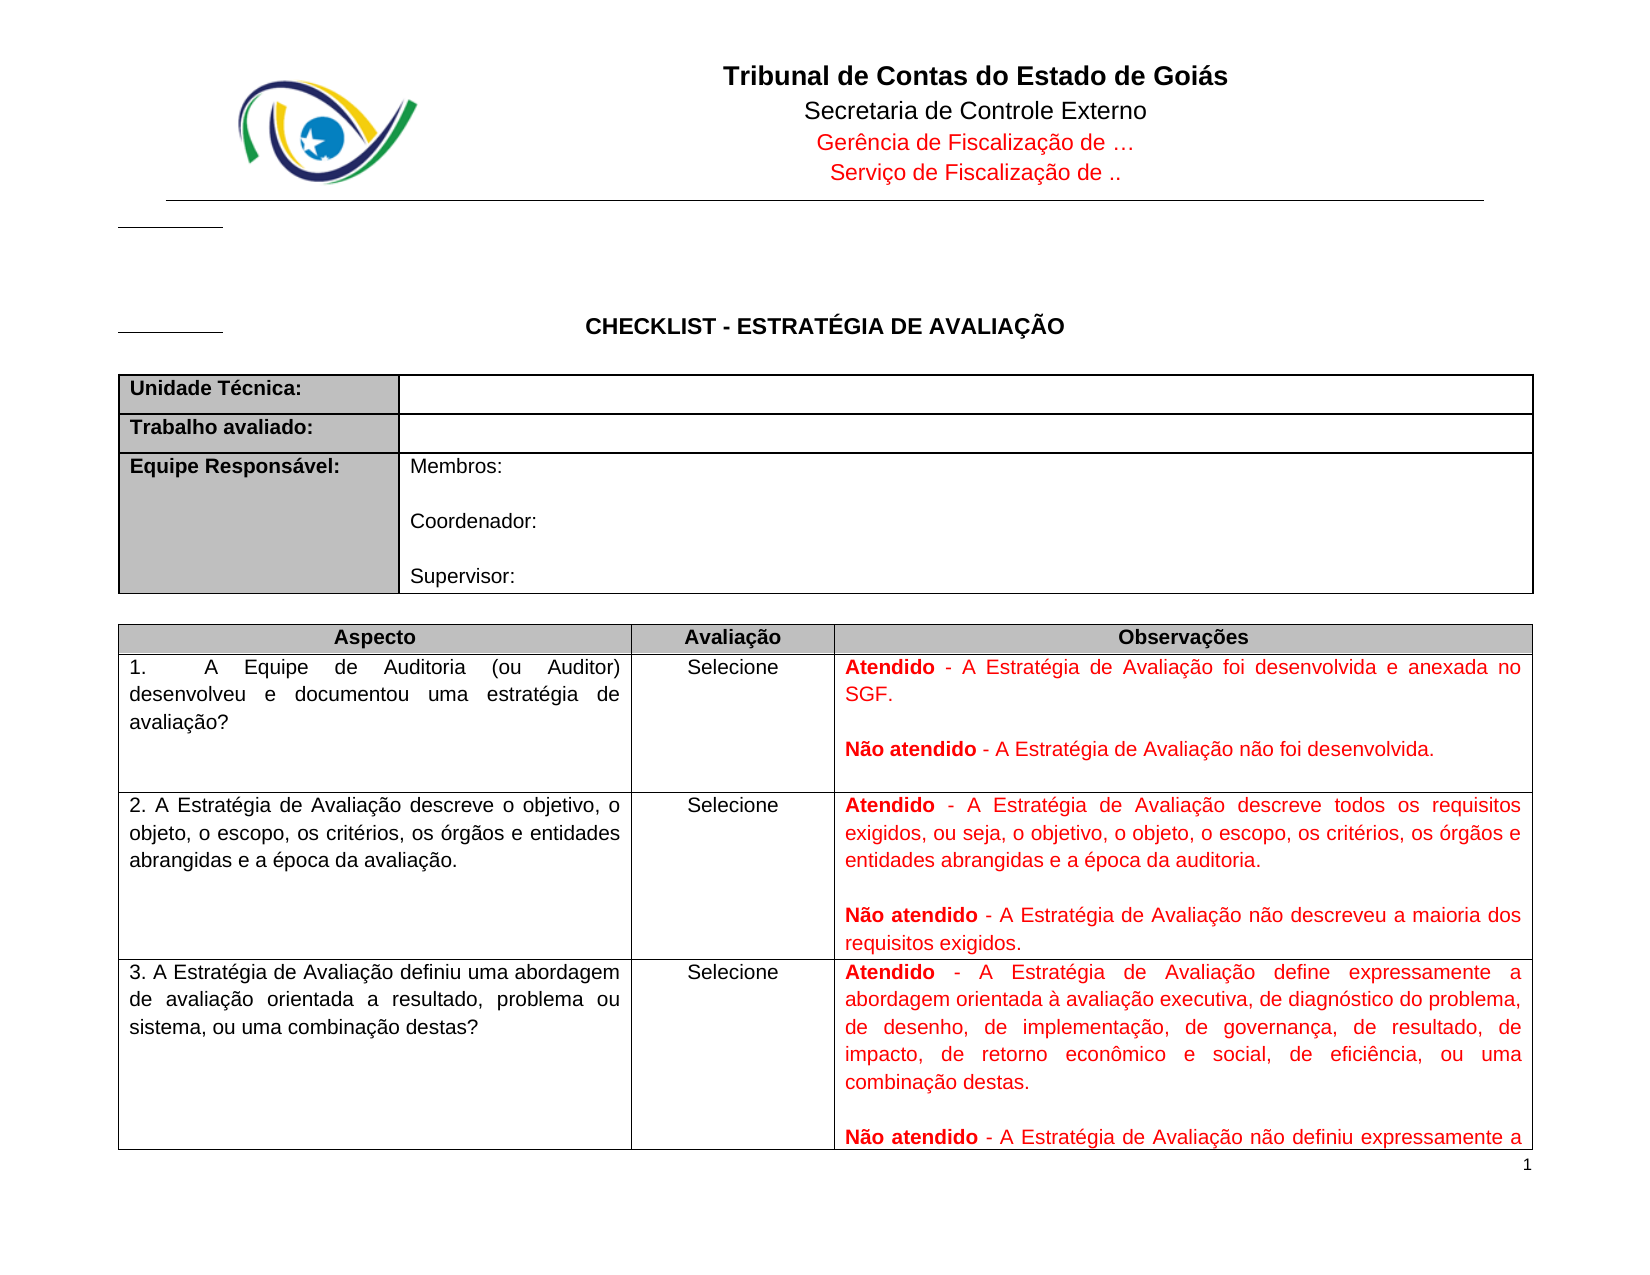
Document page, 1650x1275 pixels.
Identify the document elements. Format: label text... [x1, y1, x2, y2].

table_header Unidade Técnica: [120, 376, 398, 413]
table_cell Membros: Coordenador: Supervisor: [400, 454, 1532, 593]
table_cell [400, 415, 1532, 452]
picture [231, 73, 423, 192]
table_cell Atendido - A Estratégia de Avaliação foi desenvolvida e anexada no SGF. Não atendido - A Estratégia de Avaliação não foi desenvolvida. [835, 655, 1532, 792]
table_cell Trabalho avaliado: [120, 415, 398, 452]
table_cell Atendido - A Estratégia de Avaliação descreve todos os requisitos exigidos, ou seja, o objetivo, o objeto, o escopo, os critérios, os órgãos e entidades abrangidas e a época da auditoria. Não atendido - A Estratégia de Avaliação não descreveu a maioria dos requisitos exigidos. [835, 793, 1532, 958]
table_cell 2. A Estratégia de Avaliação descreve o objetivo, o objeto, o escopo, os critérios, os órgãos e entidades abrangidas e a época da avaliação. [119, 793, 631, 958]
table_header Aspecto [119, 625, 631, 653]
table_cell [632, 655, 834, 792]
table_header Avaliação [632, 625, 834, 653]
table_cell 1. A Equipe de Auditoria (ou Auditor) desenvolveu e documentou uma estratégia de avaliação? [119, 655, 631, 792]
table_cell 3. A Estratégia de Avaliação definiu uma abordagem de avaliação orientada a resultado, problema ou sistema, ou uma combinação destas? [119, 960, 631, 1148]
table_cell Equipe Responsável: [120, 454, 398, 593]
text CHECKLIST - ESTRATÉGIA DE AVALIAÇÃO [118, 313, 1532, 339]
table_cell [632, 793, 834, 958]
table_header Observações [835, 625, 1532, 653]
table_cell [632, 960, 834, 1148]
table_header [400, 376, 1532, 413]
